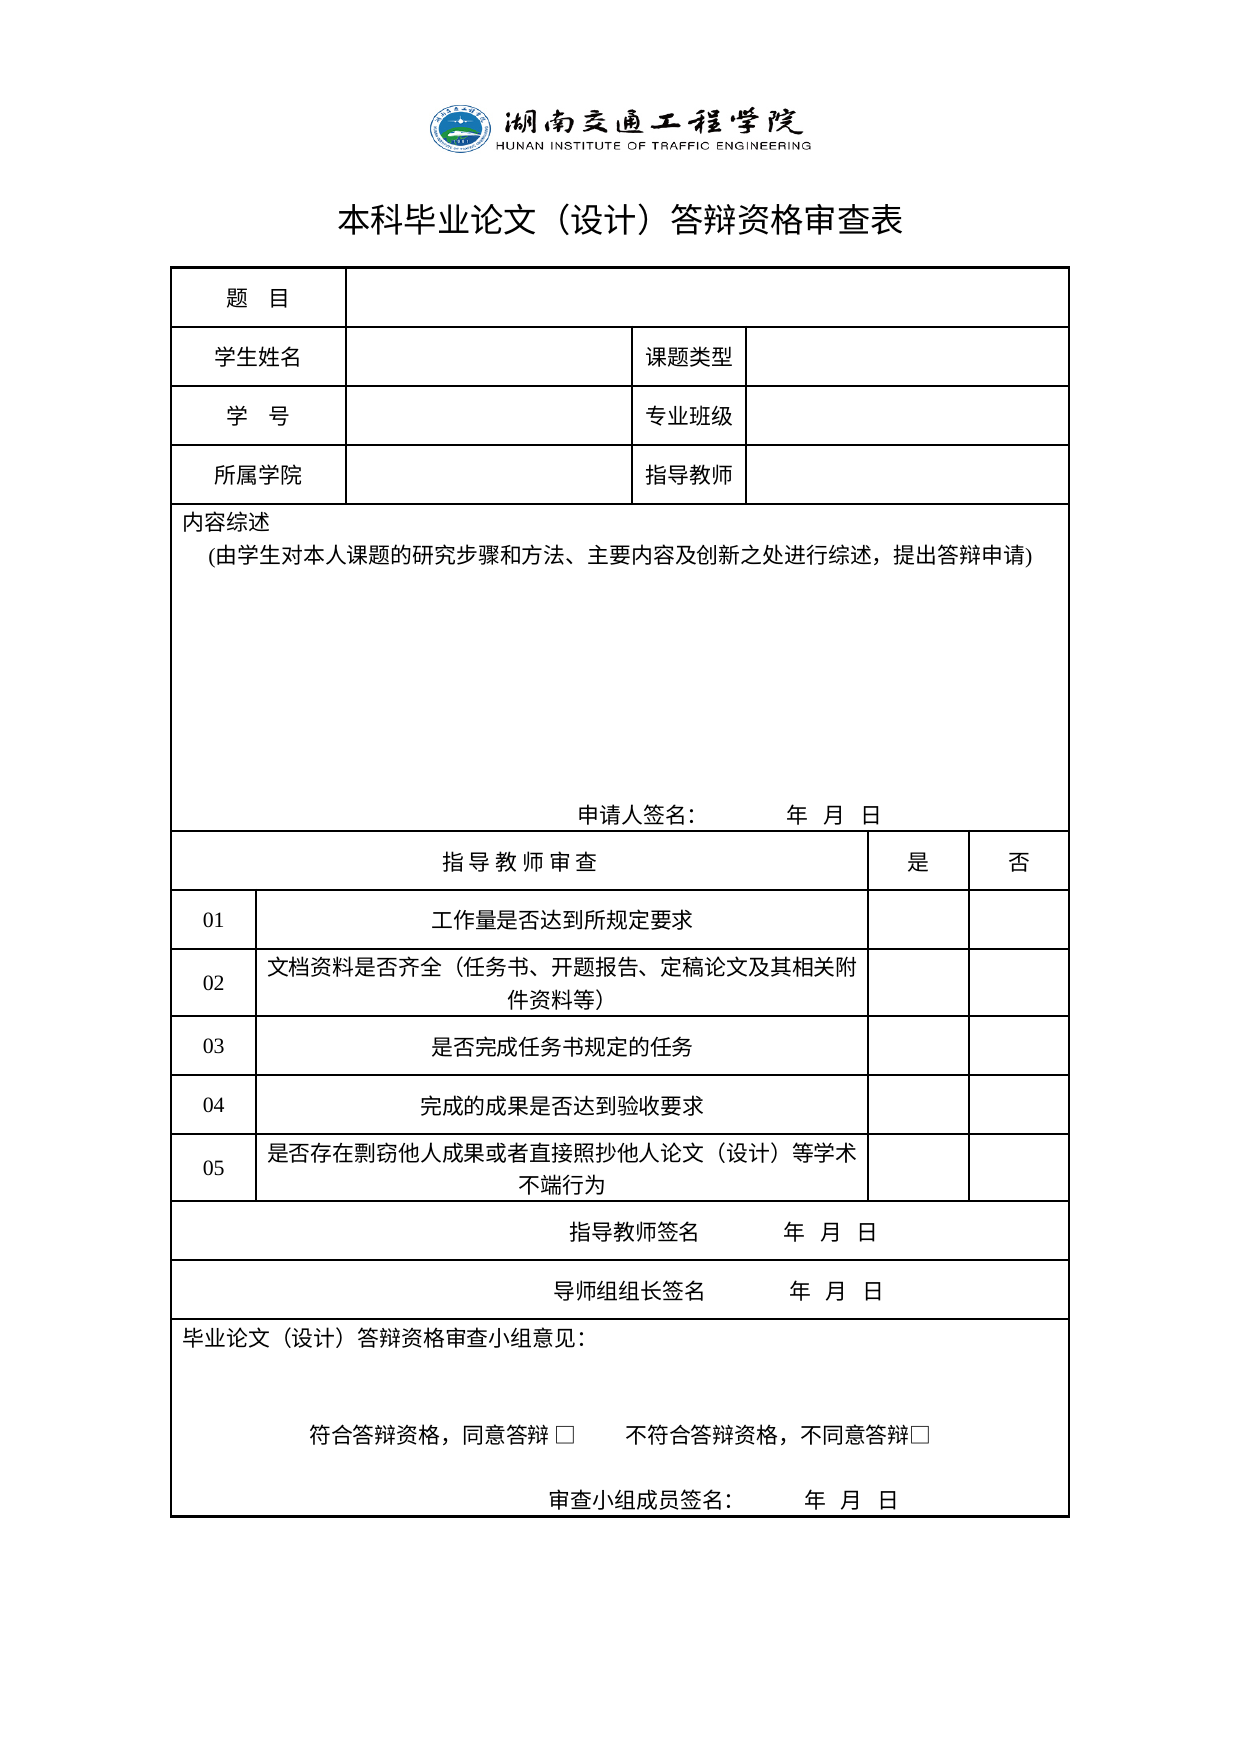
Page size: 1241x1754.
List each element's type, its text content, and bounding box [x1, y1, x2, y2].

table_cell 学生姓名 [172, 328, 345, 384]
table_header 题 目 [172, 269, 345, 326]
table_cell 专业班级 [633, 387, 745, 444]
table_cell 指 导 教 师 审 查 [172, 832, 867, 889]
table_cell [869, 1017, 968, 1074]
table_cell 导师组组长签名 年 月 日 [172, 1261, 1068, 1318]
table_cell 05 [172, 1135, 255, 1200]
table_cell [747, 328, 1068, 384]
table_cell [747, 446, 1068, 503]
table_cell 否 [970, 832, 1068, 889]
table_cell 学 号 [172, 387, 345, 444]
table_cell 是否完成任务书规定的任务 [257, 1017, 867, 1074]
table_cell [970, 1135, 1068, 1200]
table_cell 指导教师 [633, 446, 745, 503]
table_cell 03 [172, 1017, 255, 1074]
table_cell [970, 950, 1068, 1015]
table_cell [347, 328, 631, 384]
text 本科毕业论文（设计）答辩资格审查表 [187, 185, 1053, 250]
table_cell [869, 950, 968, 1015]
table_cell 是 [869, 832, 968, 889]
table_cell 工作量是否达到所规定要求 [257, 891, 867, 948]
table_cell [347, 446, 631, 503]
table_cell [869, 1135, 968, 1200]
table_cell 课题类型 [633, 328, 745, 384]
table_cell [347, 387, 631, 444]
table_cell [747, 387, 1068, 444]
table_cell 04 [172, 1076, 255, 1133]
table_cell 毕业论文（设计）答辩资格审查小组意见： 符合答辩资格，同意答辩 □ 不符合答辩资格，不同意答辩□ 审查小组成员签名： 年 月 日 [172, 1320, 1068, 1515]
table_cell [869, 891, 968, 948]
table_cell 完成的成果是否达到验收要求 [257, 1076, 867, 1133]
picture [421, 90, 819, 162]
table_cell [970, 891, 1068, 948]
table_cell 所属学院 [172, 446, 345, 503]
table_cell 01 [172, 891, 255, 948]
table_header [347, 269, 1068, 326]
table_cell 指导教师签名 年 月 日 [172, 1202, 1068, 1259]
table_cell 文档资料是否齐全（任务书、开题报告、定稿论文及其相关附件资料等） [257, 950, 867, 1015]
table_cell 是否存在剽窃他人成果或者直接照抄他人论文（设计）等学术不端行为 [257, 1135, 867, 1200]
table_cell 内容综述 (由学生对本人课题的研究步骤和方法、主要内容及创新之处进行综述，提出答辩申请) 申请人签名： 年 月 日 [172, 505, 1068, 830]
table_cell [869, 1076, 968, 1133]
table_cell [970, 1076, 1068, 1133]
table_cell 02 [172, 950, 255, 1015]
table_cell [970, 1017, 1068, 1074]
